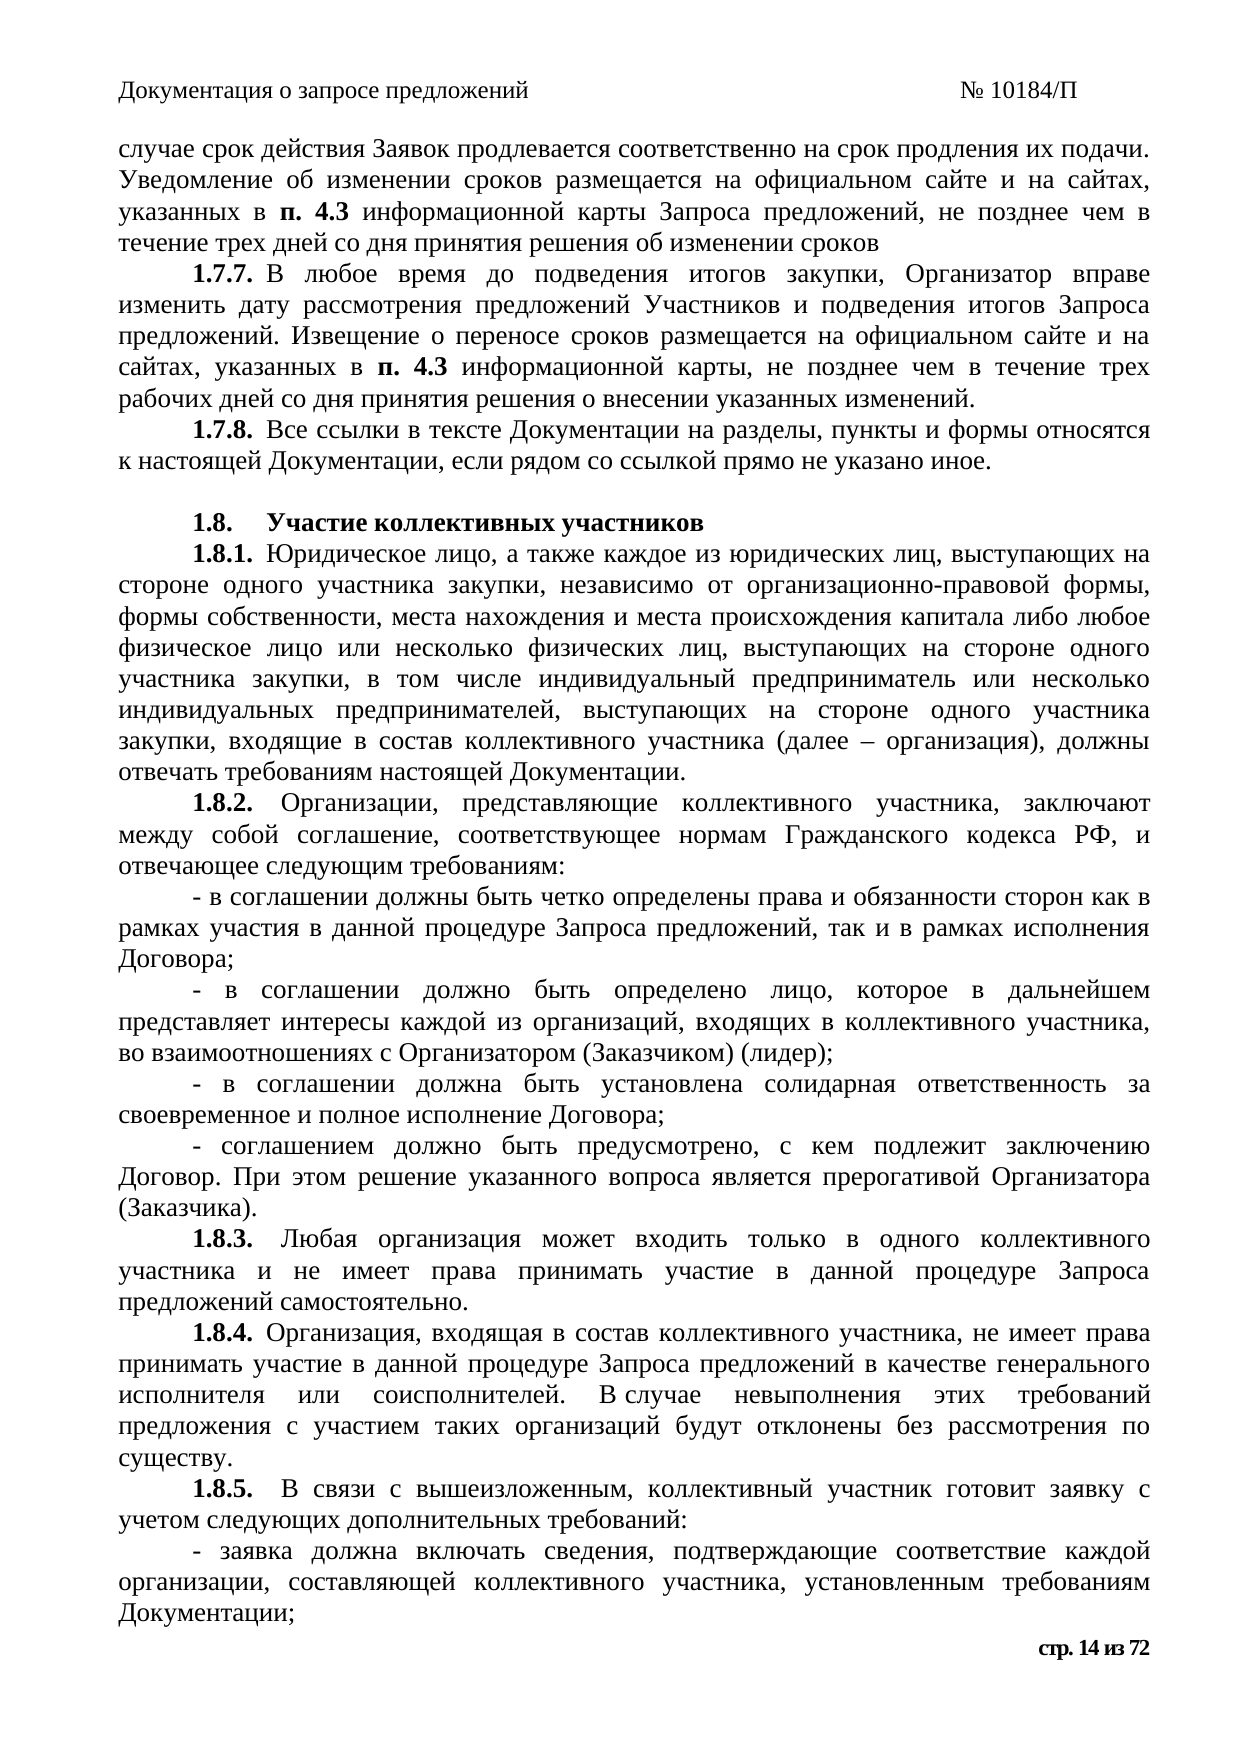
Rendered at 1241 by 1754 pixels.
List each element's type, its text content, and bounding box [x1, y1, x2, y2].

list В любое время до подведения итогов закупки, Организатор вправе изменить дату рассмотрения предложений Участников и подведения итогов Запроса предложений. Извещение о переносе сроков размещается на официальном сайте и на сайтах, указанных в п. 4.3 информационной карты, не позднее чем в течение трех рабочих дней со дня принятия решения о внесении указанных изменений. [118, 257, 1152, 413]
list Любая организация может входить только в одного коллективного участника и не имеет права принимать участие в данной процедуре Запроса предложений самостоятельно. [118, 1223, 1152, 1316]
list В связи с вышеизложенным, коллективный участник готовит заявку с учетом следующих дополнительных требований: [118, 1472, 1152, 1534]
list Организации, представляющие коллективного участника, заключают между собой соглашение, соответствующее нормам Гражданского кодекса РФ, и отвечающее следующим требованиям: [118, 787, 1152, 880]
list Организация, входящая в состав коллективного участника, не имеет права принимать участие в данной процедуре Запроса предложений в качестве генерального исполнителя или соисполнителей. В случае невыполнения этих требований предложения с участием таких организаций будут отклонены без рассмотрения по существу. [118, 1316, 1152, 1472]
subtitle Участие коллективных участников [118, 506, 1152, 537]
list - в соглашении должна быть установлена солидарная ответственность за своевременное и полное исполнение Договора; [118, 1067, 1152, 1129]
list Все ссылки в тексте Документации на разделы, пункты и формы относятся к настоящей Документации, если рядом со ссылкой прямо не указано иное. [118, 413, 1152, 475]
list - заявка должна включать сведения, подтверждающие соответствие каждой организации, составляющей коллективного участника, установленным требованиям Документации; [118, 1534, 1152, 1627]
list - в соглашении должно быть определено лицо, которое в дальнейшем представляет интересы каждой из организаций, входящих в коллективного участника, во взаимоотношениях с Организатором (Заказчиком) (лидер); [118, 973, 1152, 1067]
list - в соглашении должны быть четко определены права и обязанности сторон как в рамках участия в данной процедуре Запроса предложений, так и в рамках исполнения Договора; [118, 880, 1152, 973]
text Юридическое лицо, а также каждое из юридических лиц, выступающих на стороне одного участника закупки, независимо от организационно-правовой формы, формы собственности, места нахождения и места происхождения капитала либо любое физическое лицо или несколько физических лиц, выступающих на стороне одного участника закупки, в том числе индивидуальный предприниматель или несколько индивидуальных предпринимателей, выступающих на стороне одного участника закупки, входящие в состав коллективного участника (далее – организация), должны отвечать требованиям настоящей Документации. [118, 537, 1152, 787]
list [118, 132, 1152, 257]
list - соглашением должно быть предусмотрено, с кем подлежит заключению Договор. При этом решение указанного вопроса является прерогативой Организатора (Заказчика). [118, 1129, 1152, 1223]
